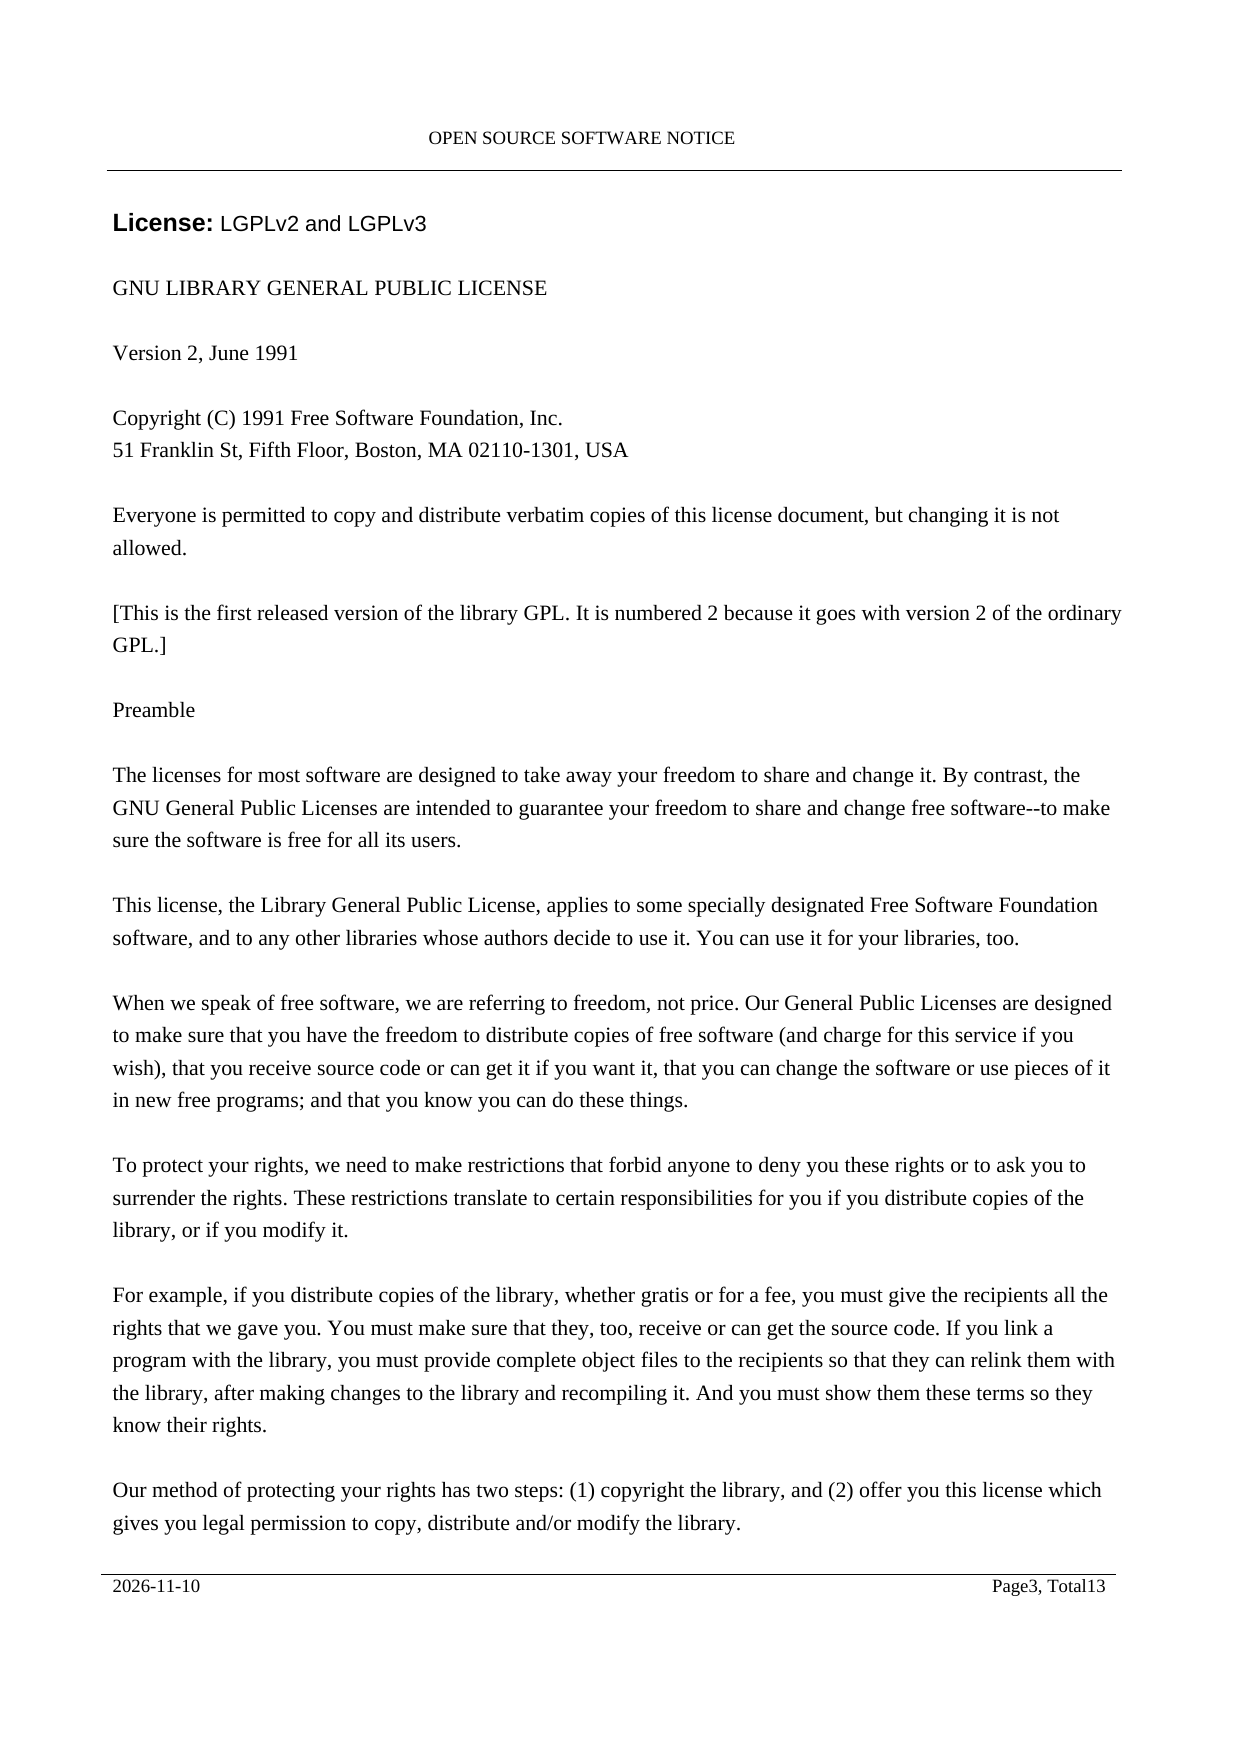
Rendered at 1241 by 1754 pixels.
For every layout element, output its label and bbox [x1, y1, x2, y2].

text [112, 206, 1128, 1539]
